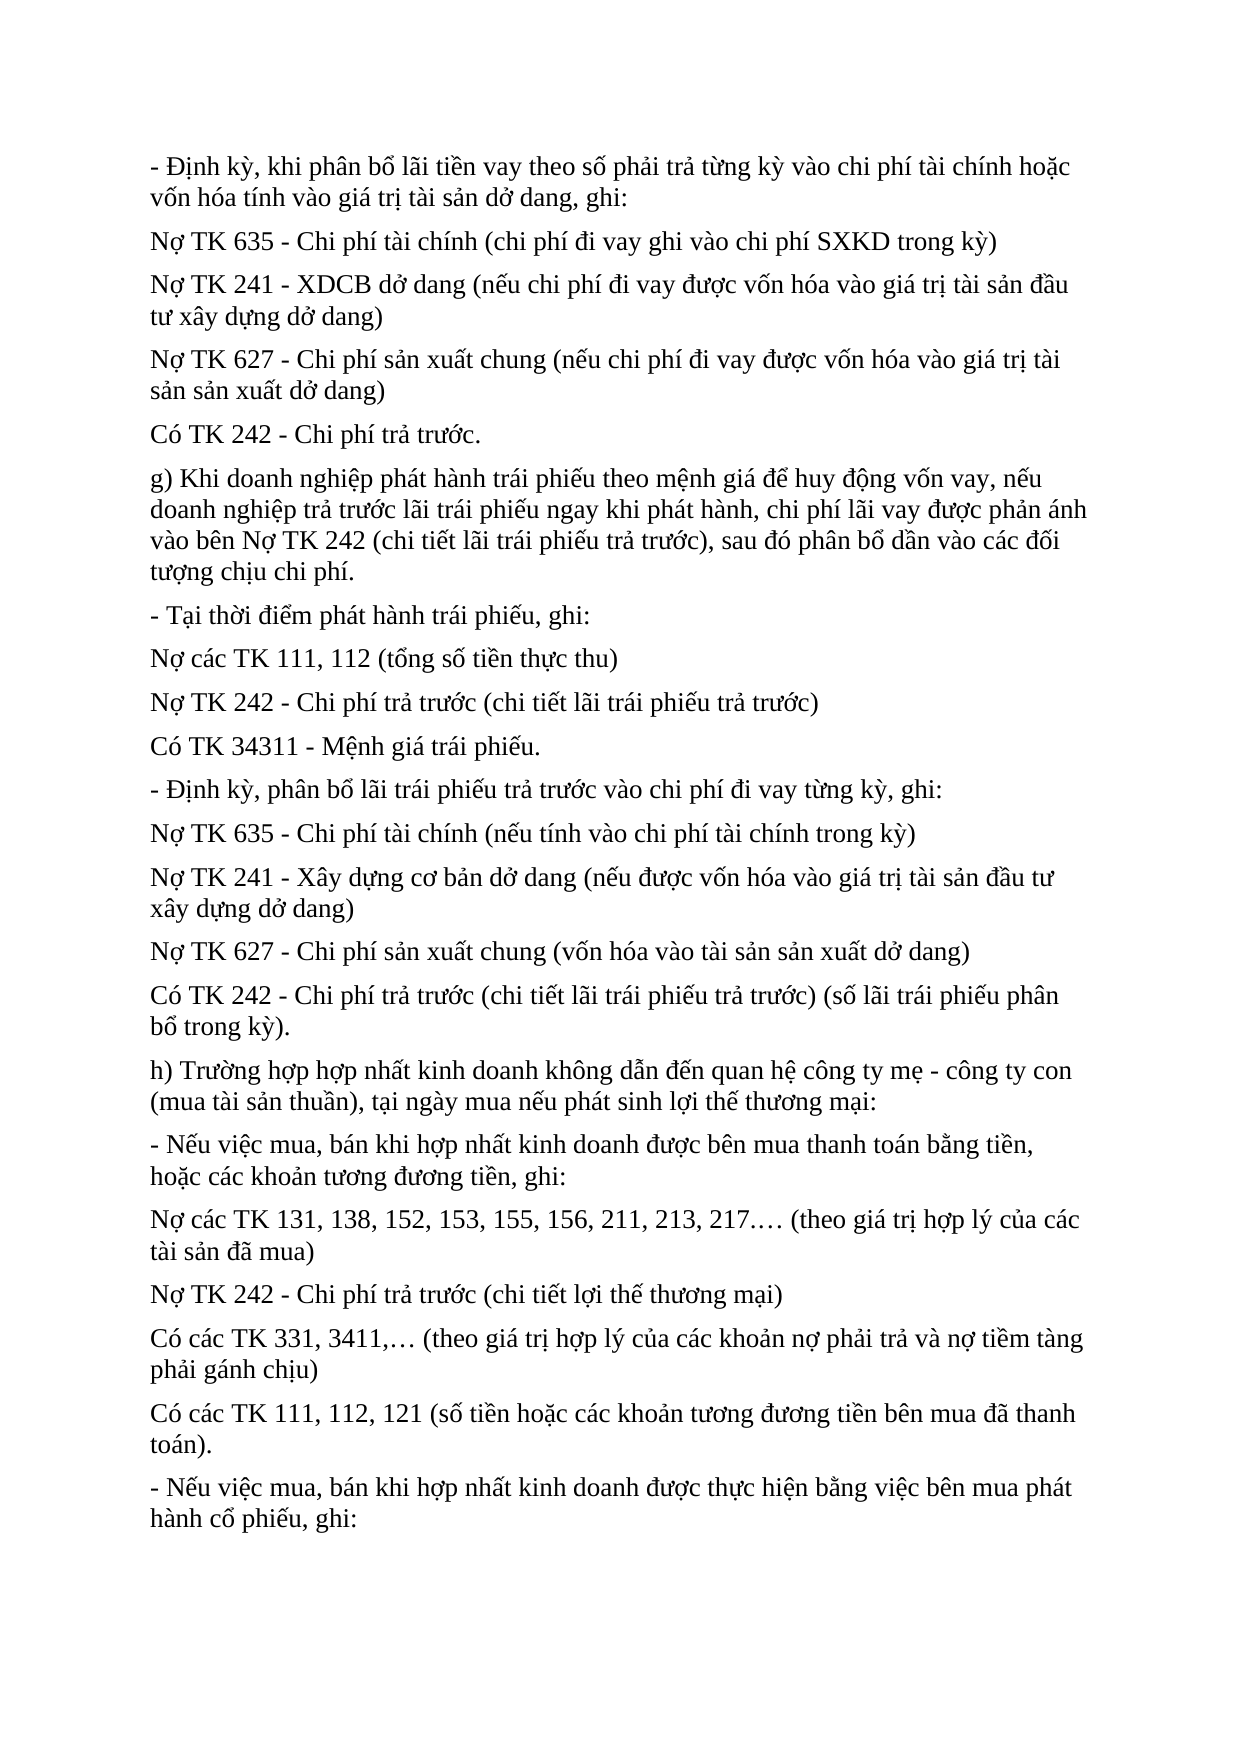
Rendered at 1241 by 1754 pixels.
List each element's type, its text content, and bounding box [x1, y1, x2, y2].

text h) Trường hợp hợp nhất kinh doanh không dẫn đến quan hệ công ty mẹ - công ty con (mua tài sản thuần), tại ngày mua nếu phát sinh lợi thế thương mại: [150, 1054, 1090, 1116]
text Có TK 242 - Chi phí trả trước. [150, 418, 1090, 449]
text - Định kỳ, khi phân bổ lãi tiền vay theo số phải trả từng kỳ vào chi phí tài chính hoặc vốn hóa tính vào giá trị tài sản dở dang, ghi: [150, 150, 1090, 212]
text Có TK 242 - Chi phí trả trước (chi tiết lãi trái phiếu trả trước) (số lãi trái phiếu phân bổ trong kỳ). [150, 979, 1090, 1041]
text - Nếu việc mua, bán khi hợp nhất kinh doanh được bên mua thanh toán bằng tiền, hoặc các khoản tương đương tiền, ghi: [150, 1129, 1090, 1191]
text Nợ TK 242 - Chi phí trả trước (chi tiết lãi trái phiếu trả trước) [150, 686, 1090, 717]
text Có các TK 111, 112, 121 (số tiền hoặc các khoản tương đương tiền bên mua đã thanh toán). [150, 1397, 1090, 1459]
text - Tại thời điểm phát hành trái phiếu, ghi: [150, 599, 1090, 630]
text - Nếu việc mua, bán khi hợp nhất kinh doanh được thực hiện bằng việc bên mua phát hành cổ phiếu, ghi: [150, 1471, 1090, 1534]
text Nợ TK 635 - Chi phí tài chính (chi phí đi vay ghi vào chi phí SXKD trong kỳ) [150, 225, 1090, 256]
text Nợ TK 241 - XDCB dở dang (nếu chi phí đi vay được vốn hóa vào giá trị tài sản đầu tư xây dựng dở dang) [150, 268, 1090, 331]
text Có TK 34311 - Mệnh giá trái phiếu. [150, 730, 1090, 761]
text Nợ các TK 111, 112 (tổng số tiền thực thu) [150, 642, 1090, 673]
text Nợ TK 627 - Chi phí sản xuất chung (nếu chi phí đi vay được vốn hóa vào giá trị tài sản sản xuất dở dang) [150, 343, 1090, 406]
text Nợ TK 241 - Xây dựng cơ bản dở dang (nếu được vốn hóa vào giá trị tài sản đầu tư xây dựng dở dang) [150, 861, 1090, 923]
text Nợ TK 242 - Chi phí trả trước (chi tiết lợi thế thương mại) [150, 1278, 1090, 1309]
text Nợ các TK 131, 138, 152, 153, 155, 156, 211, 213, 217.… (theo giá trị hợp lý của các tài sản đã mua) [150, 1203, 1090, 1266]
text Nợ TK 635 - Chi phí tài chính (nếu tính vào chi phí tài chính trong kỳ) [150, 817, 1090, 848]
text g) Khi doanh nghiệp phát hành trái phiếu theo mệnh giá để huy động vốn vay, nếu doanh nghiệp trả trước lãi trái phiếu ngay khi phát hành, chi phí lãi vay được phản ánh vào bên Nợ TK 242 (chi tiết lãi trái phiếu trả trước), sau đó phân bổ dần vào các đối tượng chịu chi phí. [150, 462, 1090, 586]
text Nợ TK 627 - Chi phí sản xuất chung (vốn hóa vào tài sản sản xuất dở dang) [150, 935, 1090, 967]
text - Định kỳ, phân bổ lãi trái phiếu trả trước vào chi phí đi vay từng kỳ, ghi: [150, 773, 1090, 804]
text Có các TK 331, 3411,… (theo giá trị hợp lý của các khoản nợ phải trả và nợ tiềm tàng phải gánh chịu) [150, 1322, 1090, 1384]
